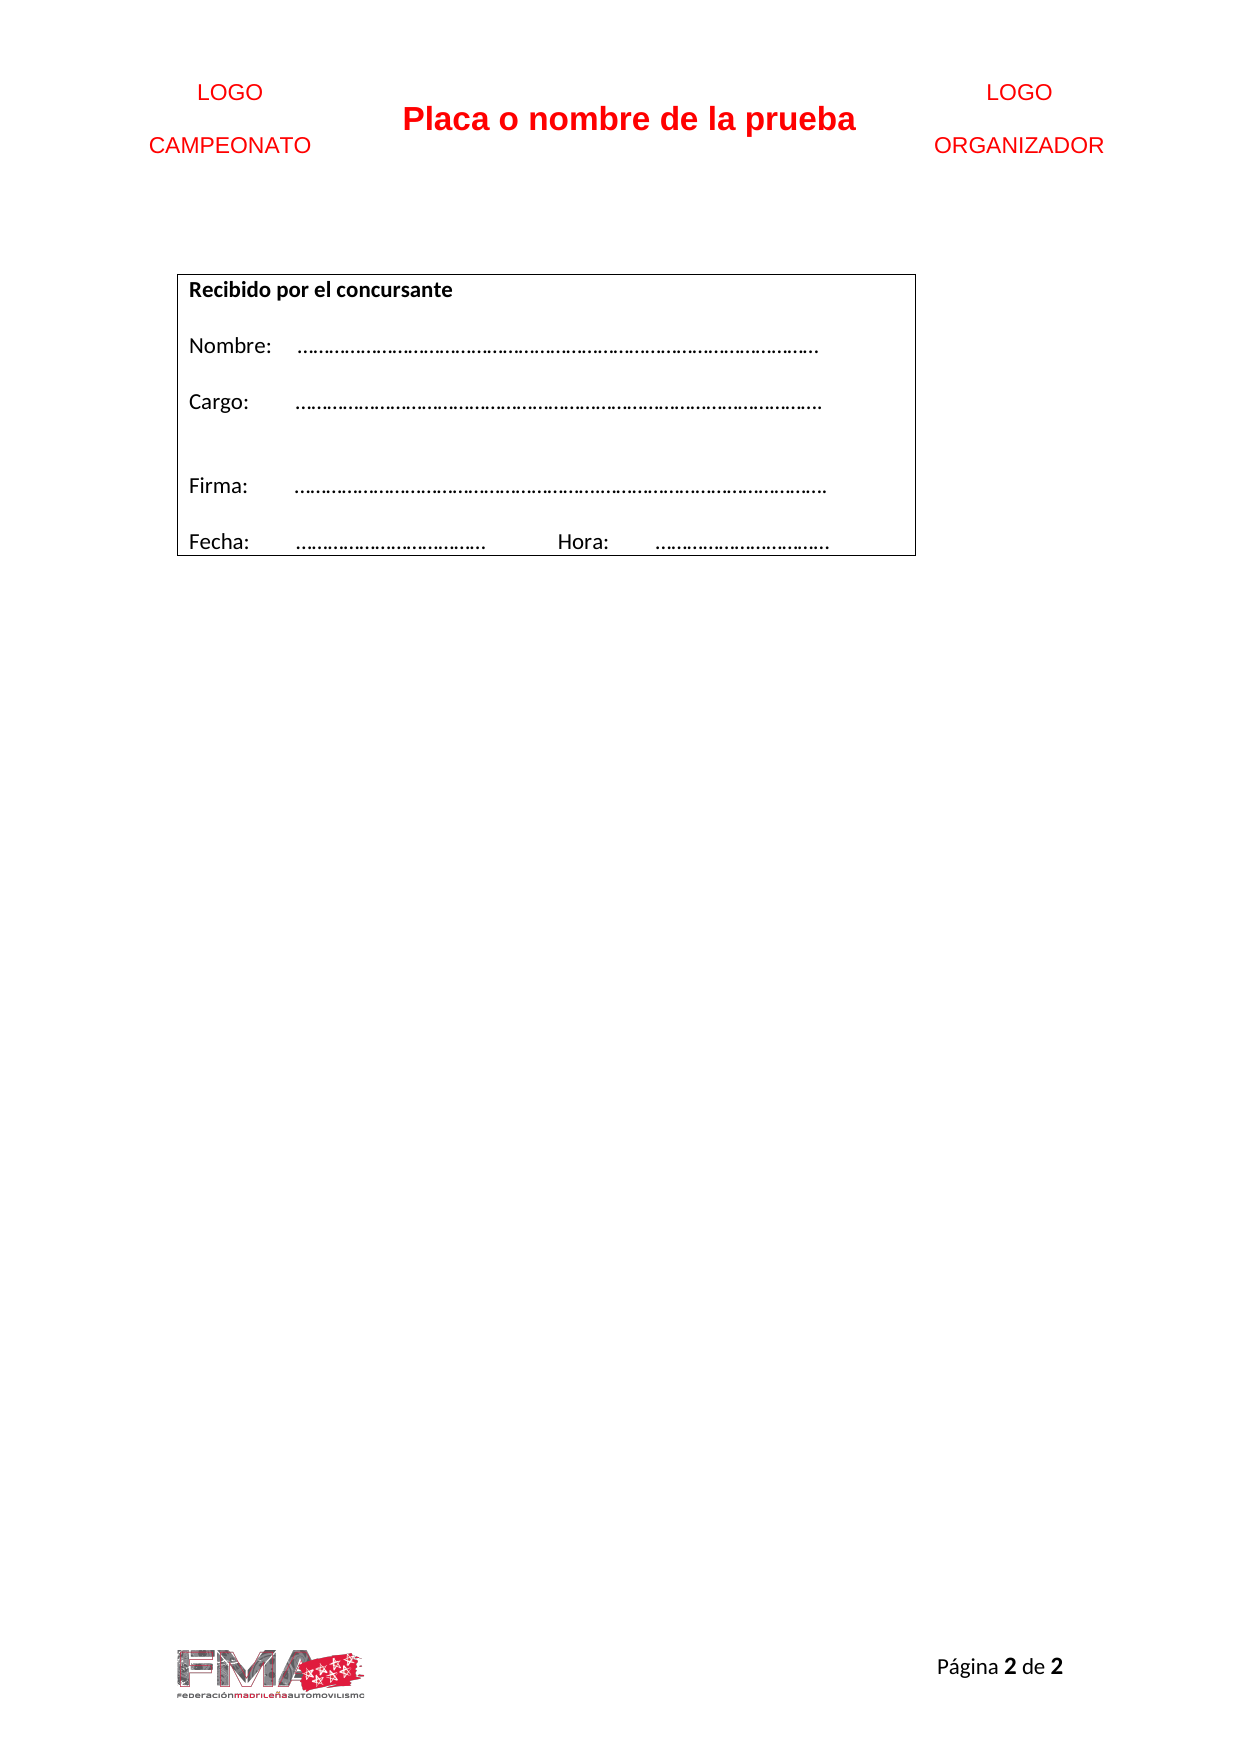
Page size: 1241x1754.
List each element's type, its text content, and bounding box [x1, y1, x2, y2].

table_header Recibido por el concursante Nombre: ……………………………………………………………………………………… Cargo: ………………………………………………………………………………………. Firma: ………………………………………………….……………………………………. Fecha: ……………………………… Hora: …………………………… [178, 275, 915, 555]
picture [177, 1650, 365, 1698]
